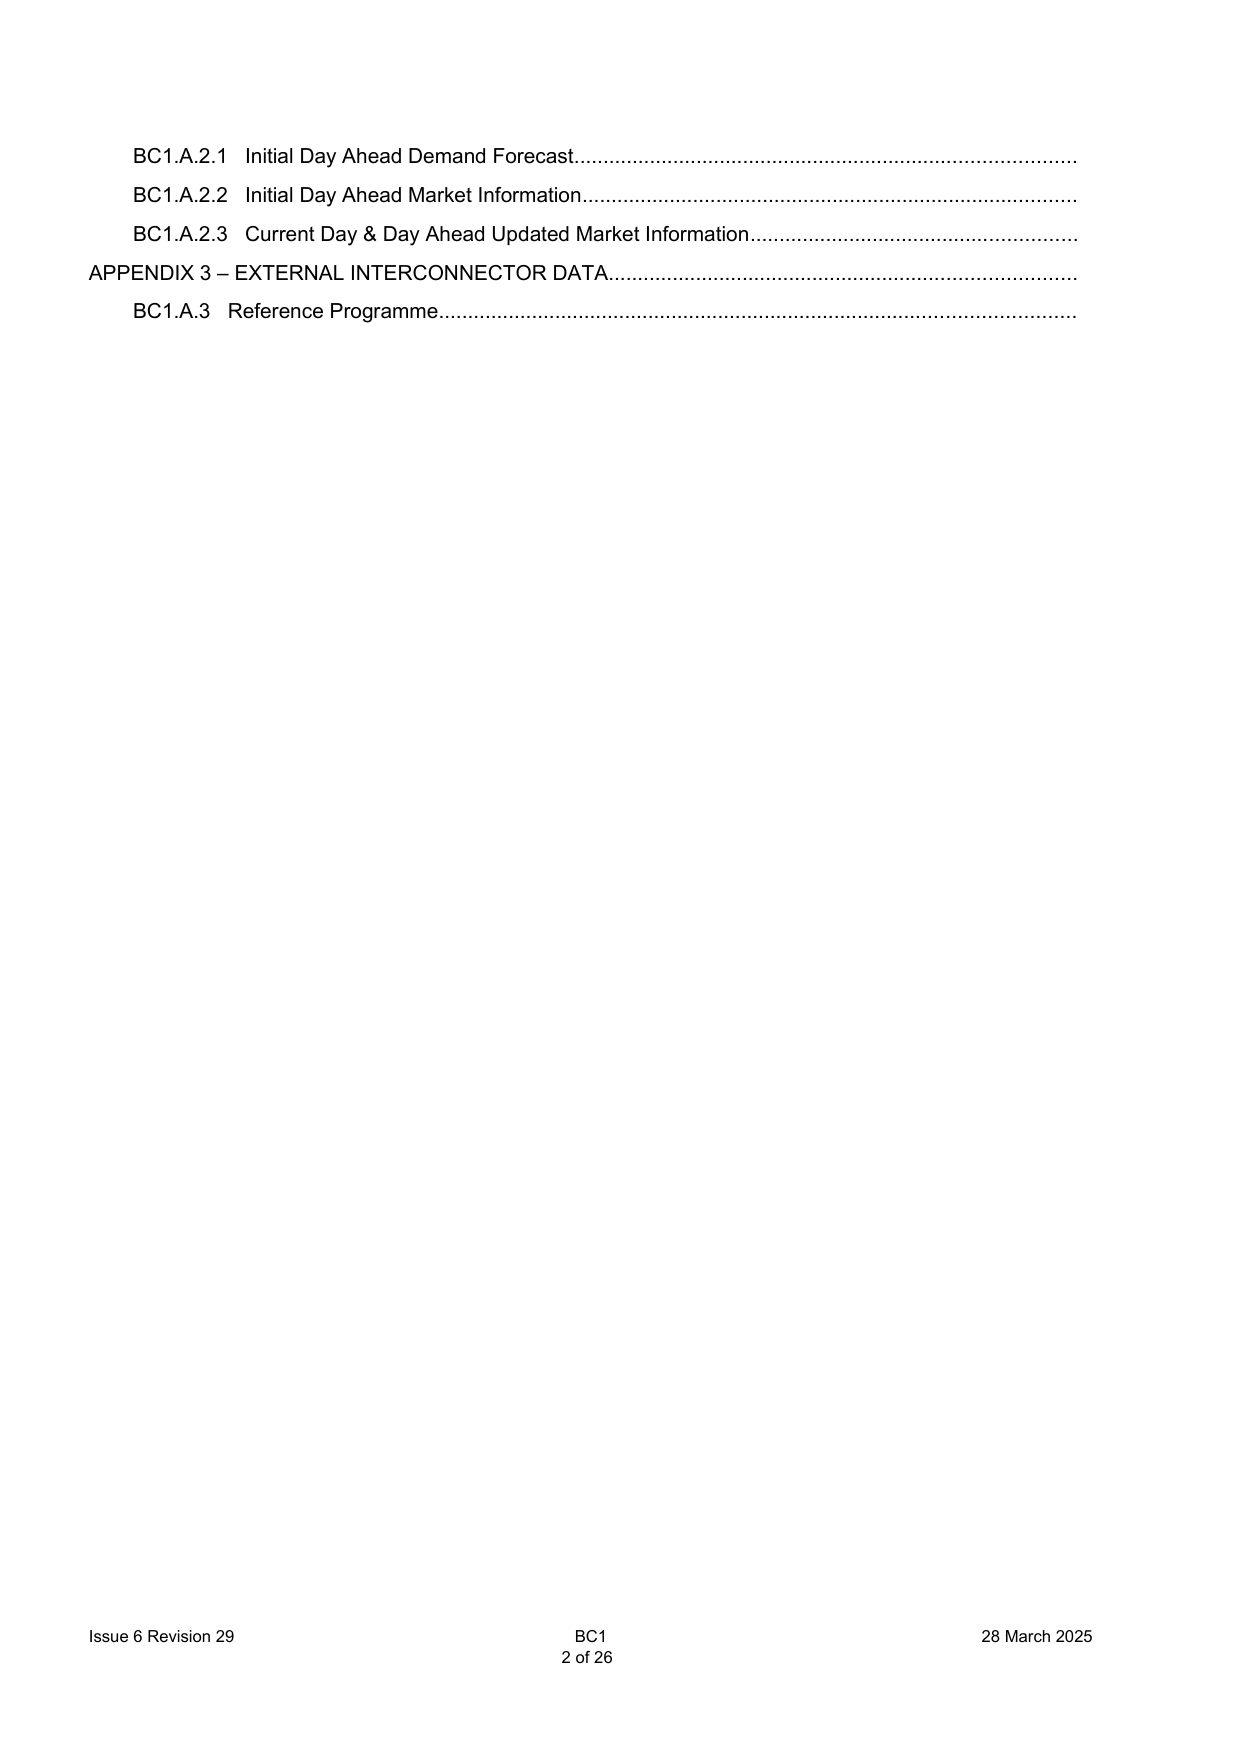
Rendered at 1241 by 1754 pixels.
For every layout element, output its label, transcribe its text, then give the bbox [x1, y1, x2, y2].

text BC1.A.2.2 Initial Day Ahead Market Information 24 [133, 183, 1033, 207]
text BC1.A.2.3 Current Day & Day Ahead Updated Market Information 24 [133, 221, 1033, 245]
text APPENDIX 3 – EXTERNAL INTERCONNECTOR DATA 26 [89, 260, 1033, 284]
text BC1.A.2.1 Initial Day Ahead Demand Forecast 24 [133, 144, 1033, 168]
text BC1.A.3 Reference Programme 26 [133, 299, 1033, 323]
